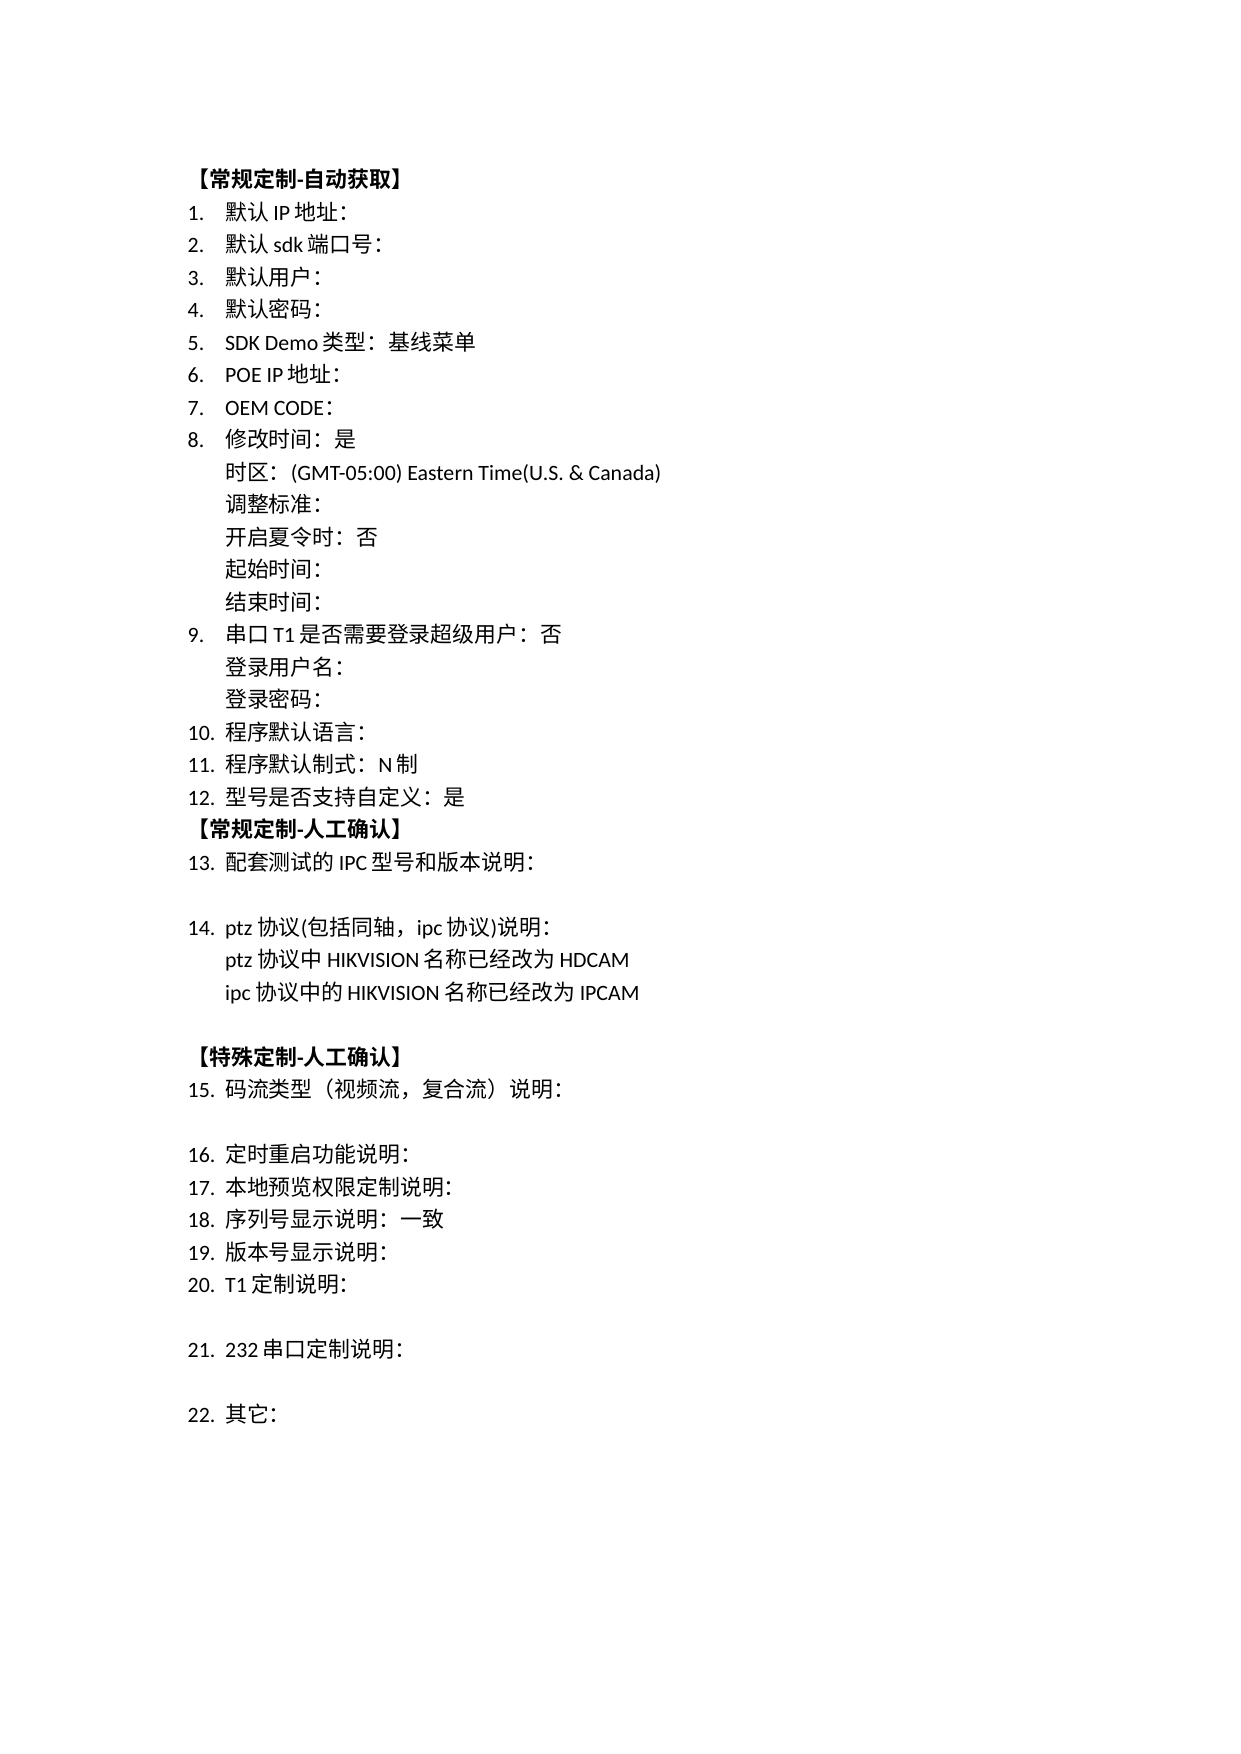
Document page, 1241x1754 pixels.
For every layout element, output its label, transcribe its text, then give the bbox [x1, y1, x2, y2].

list 其它： [187, 1397, 1053, 1429]
list 序列号显示说明：一致 [187, 1202, 1053, 1234]
list 码流类型（视频流，复合流）说明： [187, 1072, 1053, 1104]
list T1定制说明： [187, 1267, 1053, 1299]
list 默认sdk端口号： [187, 227, 1053, 259]
list 默认密码： [187, 292, 1053, 324]
list SDK Demo类型：基线菜单 [187, 324, 1053, 357]
list 默认用户： [187, 259, 1053, 292]
list 配套测试的IPC型号和版本说明： [187, 844, 1053, 877]
text 【常规定制-人工确认】 [187, 812, 1053, 844]
list 调整标准： [225, 487, 1053, 519]
list 登录密码： [225, 682, 1053, 714]
list 型号是否支持自定义：是 [187, 779, 1053, 812]
list 版本号显示说明： [187, 1234, 1053, 1267]
list POE IP地址： [187, 357, 1053, 389]
list ipc协议中的HIKVISION名称已经改为IPCAM [225, 974, 1053, 1007]
list 232串口定制说明： [187, 1332, 1053, 1364]
list ptz协议中HIKVISION名称已经改为HDCAM [225, 942, 1053, 974]
list 登录用户名： [225, 649, 1053, 682]
list 本地预览权限定制说明： [187, 1169, 1053, 1202]
list 修改时间：是 [187, 422, 1053, 454]
list 定时重启功能说明： [187, 1137, 1053, 1169]
list 默认IP地址： [187, 194, 1053, 227]
text 【特殊定制-人工确认】 [187, 1039, 1053, 1072]
list 时区：(GMT-05:00) Eastern Time(U.S. & Canada) [225, 454, 1053, 487]
text 【常规定制-自动获取】 [187, 162, 1053, 194]
list 开启夏令时：否 [225, 519, 1053, 552]
list OEM CODE： [187, 389, 1053, 422]
list 程序默认制式：N制 [187, 747, 1053, 779]
list 结束时间： [225, 584, 1053, 617]
list 起始时间： [225, 552, 1053, 584]
list ptz协议(包括同轴，ipc协议)说明： [187, 909, 1053, 942]
list 串口T1是否需要登录超级用户：否 [187, 617, 1053, 649]
list 程序默认语言： [187, 714, 1053, 747]
